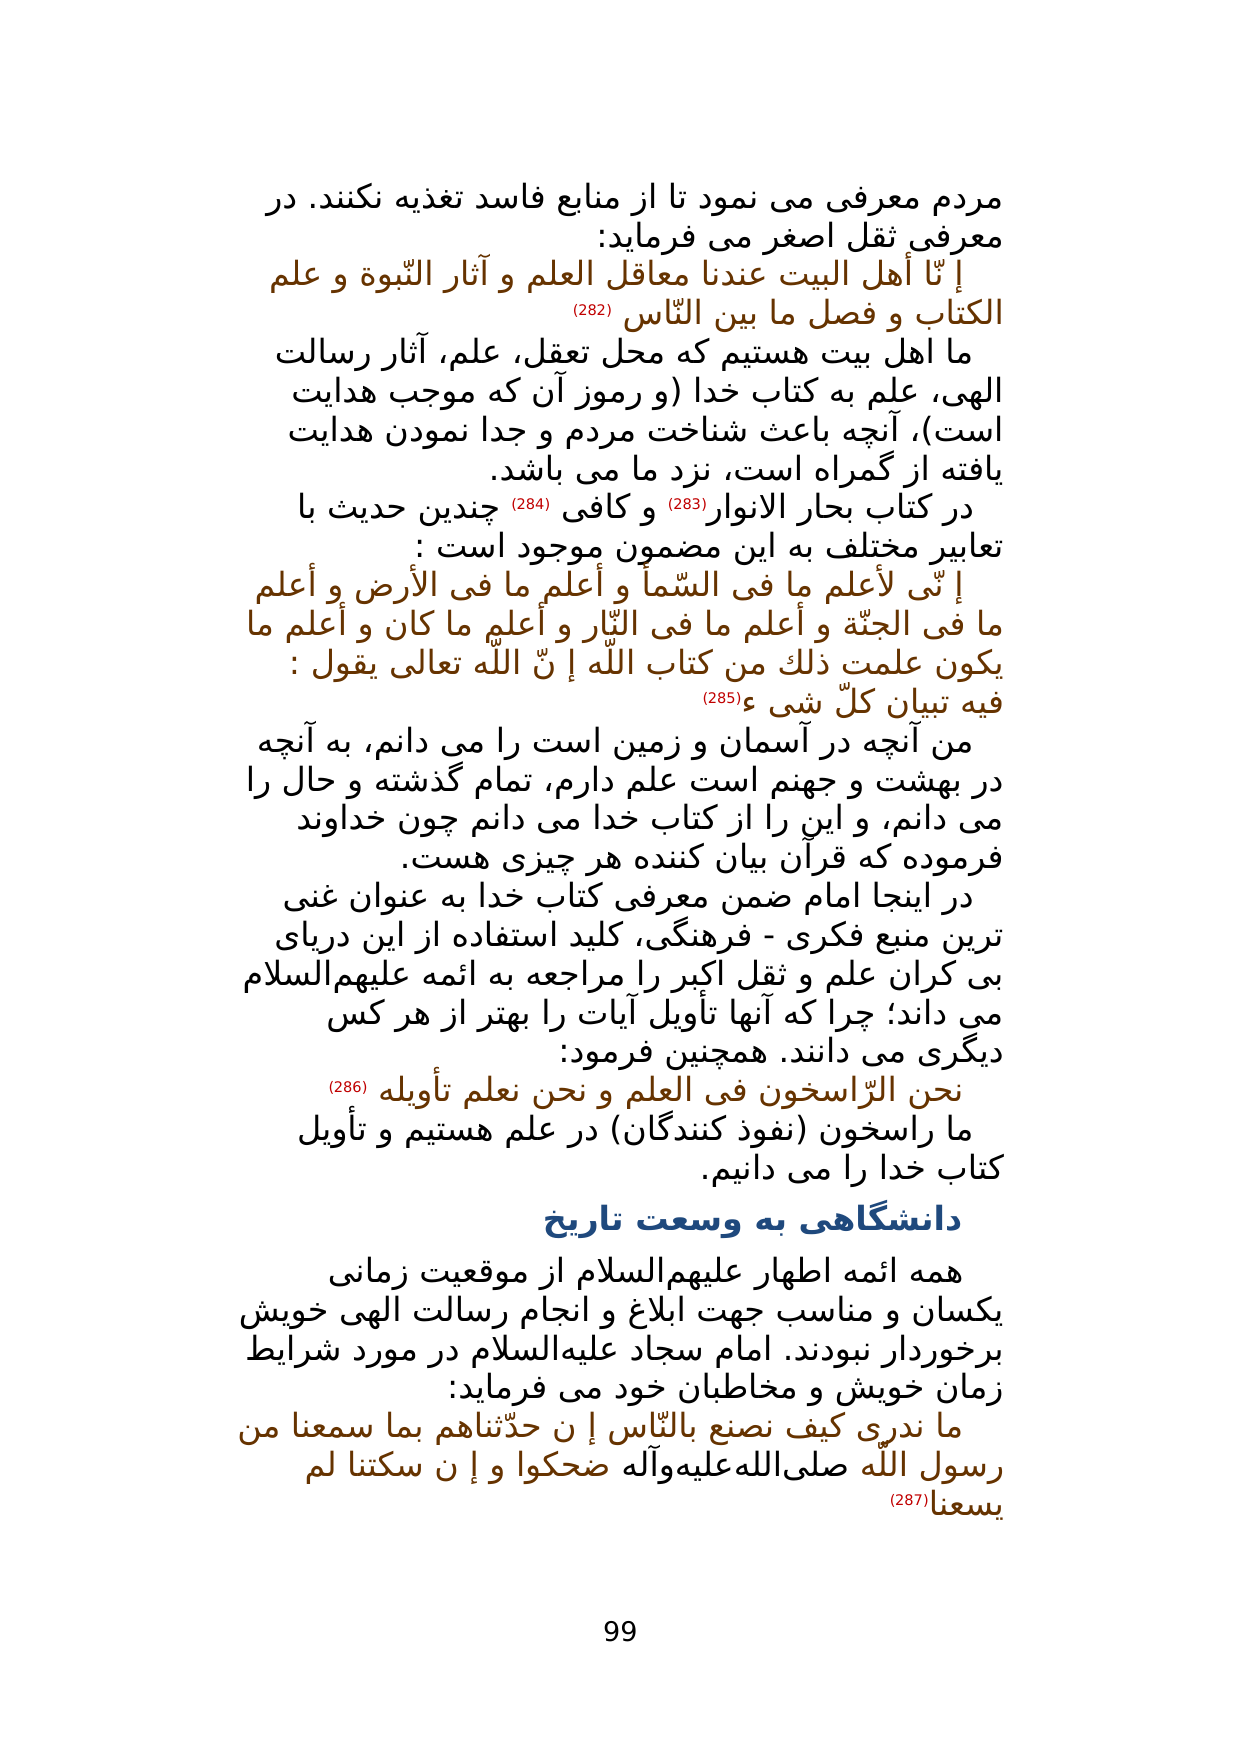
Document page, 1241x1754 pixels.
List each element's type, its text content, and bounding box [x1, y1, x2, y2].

subtitle دانشگاهى به وسعت تاريخ [236, 1200, 1004, 1239]
text ما راسخون (نفوذ كنندگان) در علم هستيم و تأويل كتاب خدا را مى دانيم. [236, 1110, 1004, 1187]
text ما اهل بيت هستيم كه محل تعقل، علم، آثار رسالت الهى، علم به كتاب خدا (و رموز آن كه موجب هدايت است)، آنچه باعث شناخت مردم و جدا نمودن هدايت يافته از گمراه است، نزد ما مى باشد. [236, 333, 1004, 488]
text إ نّا أهل البيت عندنا معاقل العلم و آثار النّبوة و علم الكتاب و فصل ما بين النّاس (282) [236, 255, 1004, 333]
text نحن الرّاسخون فى العلم و نحن نعلم تأويله (286) [236, 1071, 1004, 1110]
text ما ندرى كيف نصنع بالنّاس إ ن حدّثناهم بما سمعنا من رسول اللّه صلى‌الله‌عليه‌وآله ضحكوا و إ ن سكتنا لم يسعنا(287) [236, 1407, 1004, 1523]
text همه ائمه اطهار عليهم‌السلام از موقعيت زمانى يكسان و مناسب جهت ابلاغ و انجام رسالت الهى خويش برخوردار نبودند. امام سجاد عليه‌السلام در مورد شرايط زمان خويش و مخاطبان خود مى فرمايد: [236, 1251, 1004, 1407]
text إ نّى لأعلم ما فى السّمأ و أعلم ما فى الأرض و أعلم ما فى الجنّة و أعلم ما فى النّار و أعلم ما كان و أعلم ما يكون علمت ذلك من كتاب اللّه إ نّ اللّه تعالى يقول : فيه تبيان كلّ شى ء(285) [236, 566, 1004, 721]
text در اينجا امام ضمن معرفى كتاب خدا به عنوان غنى ترين منبع فكرى - فرهنگى، كليد استفاده از اين درياى بى كران علم و ثقل اكبر را مراجعه به ائمه عليهم‌السلام مى داند؛ چرا كه آنها تأويل آيات را بهتر از هر كس ديگرى مى دانند. همچنين فرمود: [236, 877, 1004, 1071]
text من آنچه در آسمان و زمين است را مى دانم، به آنچه در بهشت و جهنم است علم دارم، تمام گذشته و حال را مى دانم، و اين را از كتاب خدا مى دانم چون خداوند فرموده كه قرآن بيان كننده هر چيزى هست. [236, 721, 1004, 877]
text در كتاب بحار الانوار(283) و كافى (284) چندين حديث با تعابير مختلف به اين مضمون موجود است : [236, 488, 1004, 566]
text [236, 177, 1004, 255]
